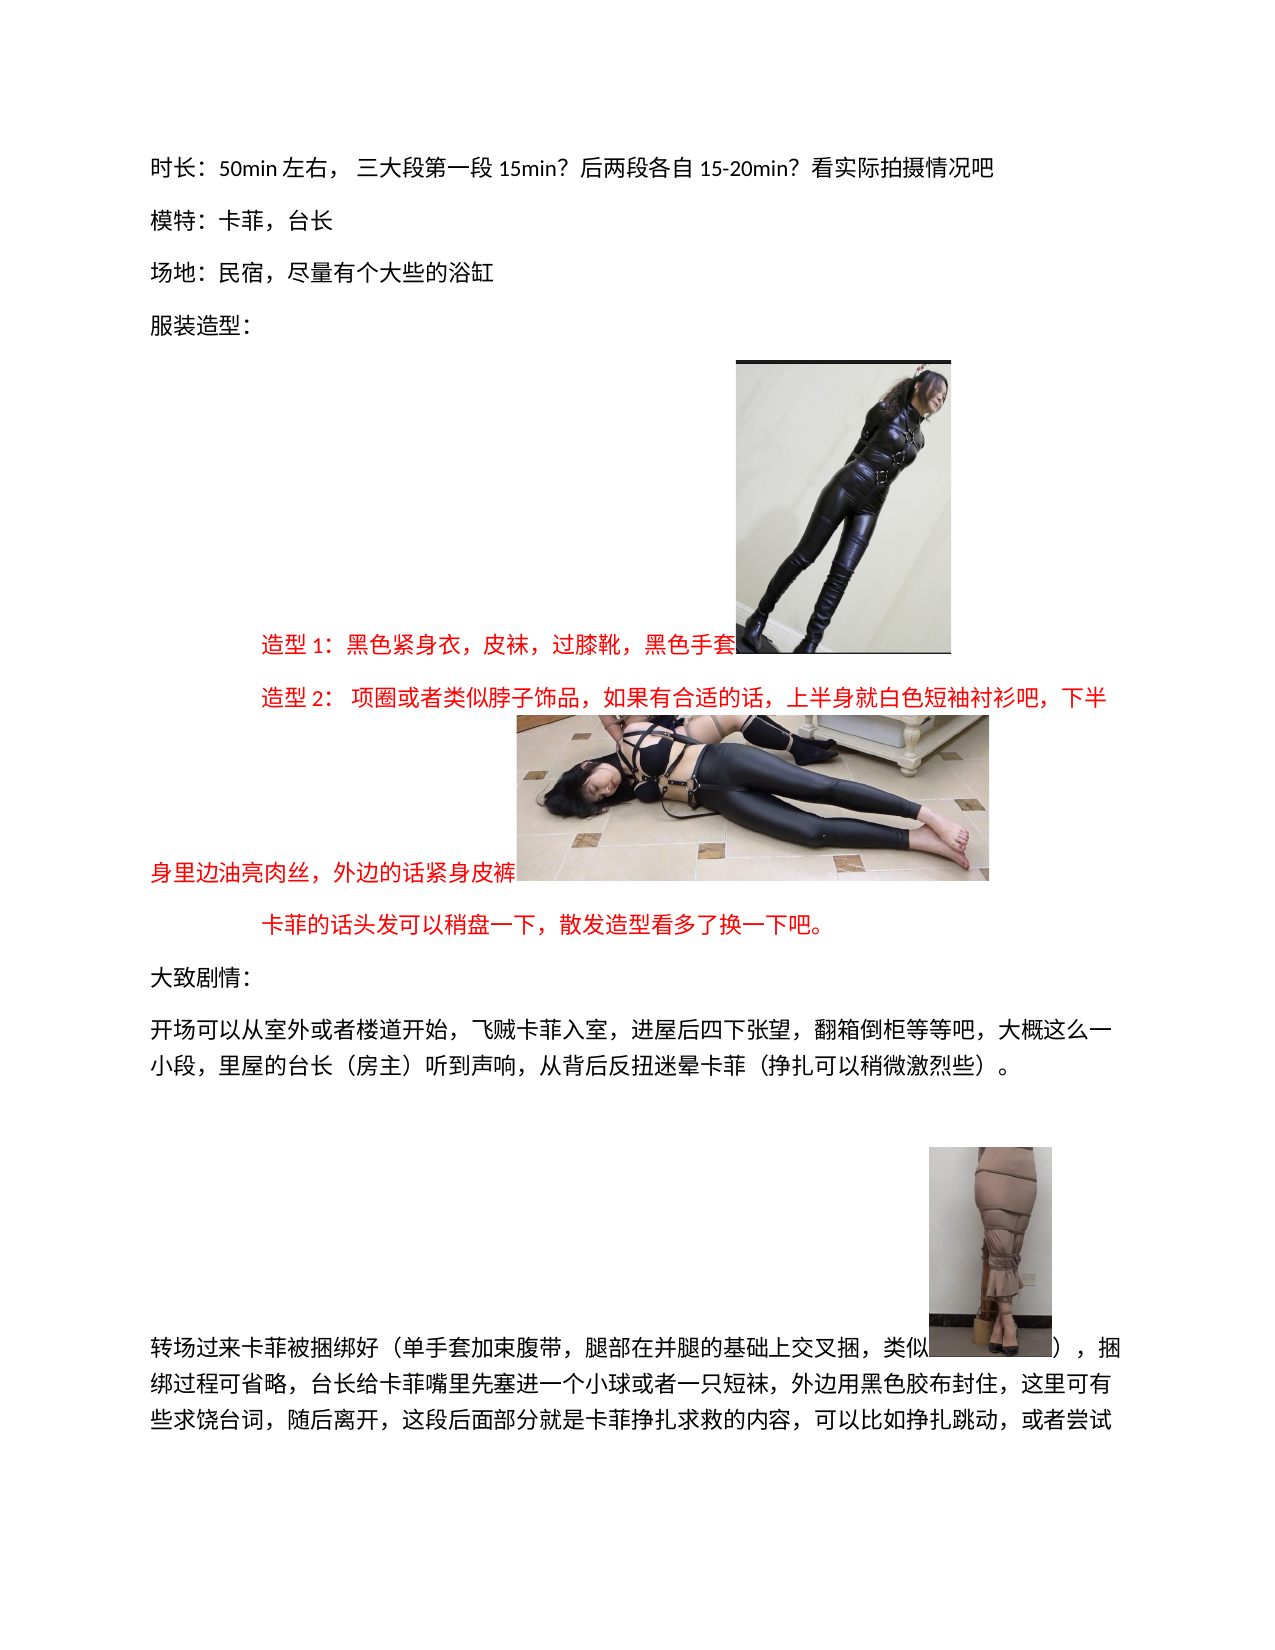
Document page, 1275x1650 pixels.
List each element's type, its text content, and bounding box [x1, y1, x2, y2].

text 卡菲的话头发可以稍盘一下，散发造型看多了换一下吧。 [225, 907, 1125, 940]
text 大致剧情： [150, 959, 1125, 993]
text 模特：卡菲，台长 [150, 202, 1125, 236]
text 时长：50min左右， 三大段第一段15min？后两段各自15-20min？看实际拍摄情况吧 [150, 150, 1125, 183]
picture [735, 360, 952, 654]
text 开场可以从室外或者楼道开始，飞贼卡菲入室，进屋后四下张望，翻箱倒柜等等吧，大概这么一小段，里屋的台长（房主）听到声响，从背后反扭迷晕卡菲（挣扎可以稍微激烈些）。 [150, 1012, 1125, 1081]
picture [929, 1147, 1052, 1357]
text 场地：民宿，尽量有个大些的浴缸 [150, 255, 1125, 288]
text 服装造型： [150, 307, 1125, 341]
picture [516, 715, 990, 881]
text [150, 1147, 1125, 1435]
text 造型1：黑色紧身衣，皮袜，过膝靴，黑色手套 [150, 360, 1125, 661]
